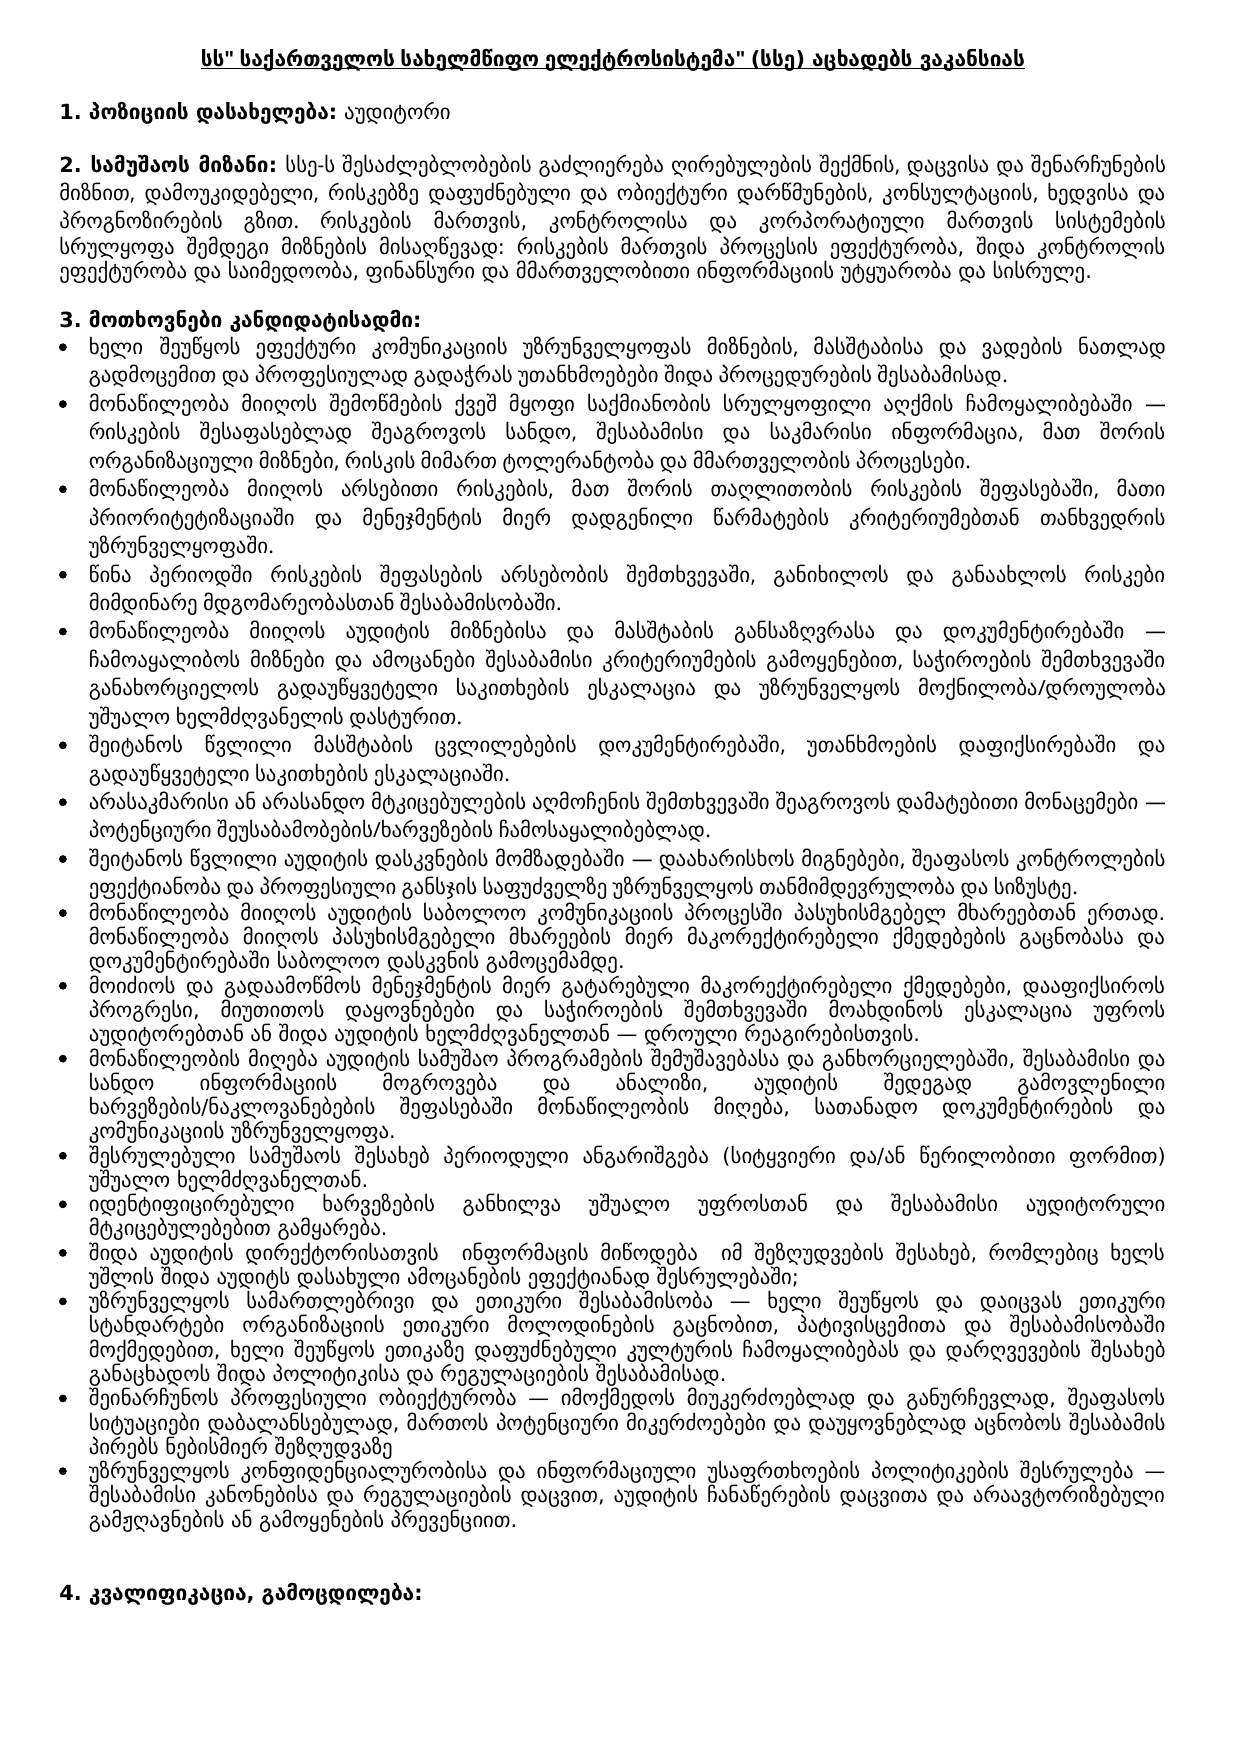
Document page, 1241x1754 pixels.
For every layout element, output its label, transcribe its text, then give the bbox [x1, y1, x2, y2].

list შეინარჩუნოს პროფესიული ობიექტურობა — იმოქმედოს მიუკერძოებლად და განურჩევლად, შეაფასოს სიტუაციები დაბალანსებულად, მართოს პოტენციური მიკერძოებები და დაუყოვნებლად აცნობოს შესაბამის პირებს ნებისმიერ შეზღუდვაზე [59, 1386, 1167, 1459]
list შეიტანოს წვლილი მასშტაბის ცვლილებების დოკუმენტირებაში, უთანხმოების დაფიქსირებაში და გადაუწყვეტელი საკითხების ესკალაციაში. [59, 730, 1167, 787]
list მოიძიოს და გადაამოწმოს მენეჯმენტის მიერ გატარებული მაკორექტირებელი ქმედებები, დააფიქსიროს პროგრესი, მიუთითოს დაყოვნებები და საჭიროების შემთხვევაში მოახდინოს ესკალაცია უფროს აუდიტორებთან ან შიდა აუდიტის ხელმძღვანელთან — დროული რეაგირებისთვის. [59, 974, 1167, 1047]
list შიდა აუდიტის დირექტორისათვის ინფორმაცის მიწოდება იმ შეზღუდვების შესახებ, რომლებიც ხელს უშლის შიდა აუდიტს დასახული ამოცანების ეფექტიანად შესრულებაში; [59, 1241, 1167, 1289]
text 2. სამუშაოს მიზანი: სსე-ს შესაძლებლობების გაძლიერება ღირებულების შექმნის, დაცვისა და შენარჩუნების მიზნით, დამოუკიდებელი, რისკებზე დაფუძნებული და ობიექტური დარწმუნების, კონსულტაციის, ხედვისა და პროგნოზირების გზით. რისკების მართვის, კონტროლისა და კორპორატიული მართვის სისტემების სრულყოფა შემდეგი მიზნების მისაღწევად: რისკების მართვის პროცესის ეფექტურობა, შიდა კონტროლის ეფექტურობა და საიმედოობა, ფინანსური და მმართველობითი ინფორმაციის უტყუარობა და სისრულე. [59, 150, 1167, 284]
list ხელი შეუწყოს ეფექტური კომუნიკაციის უზრუნველყოფას მიზნების, მასშტაბისა და ვადების ნათლად გადმოცემით და პროფესიულად გადაჭრას უთანხმოებები შიდა პროცედურების შესაბამისად. [59, 332, 1167, 389]
list არასაკმარისი ან არასანდო მტკიცებულების აღმოჩენის შემთხვევაში შეაგროვოს დამატებითი მონაცემები — პოტენციური შეუსაბამობების/ხარვეზების ჩამოსაყალიბებლად. [59, 787, 1167, 844]
text სს" საქართველოს სახელმწიფო ელექტროსისტემა" (სსე) აცხადებს ვაკანსიას [44, 44, 1181, 73]
text 4. კვალიფიკაცია, გამოცდილება: [59, 1581, 1167, 1605]
list შესრულებული სამუშაოს შესახებ პერიოდული ანგარიშგება (სიტყვიერი და/ან წერილობითი ფორმით) უშუალო ხელმძღვანელთან. [59, 1144, 1167, 1192]
list მონაწილეობა მიიღოს აუდიტის მიზნებისა და მასშტაბის განსაზღვრასა და დოკუმენტირებაში — ჩამოაყალიბოს მიზნები და ამოცანები შესაბამისი კრიტერიუმების გამოყენებით, საჭიროების შემთხვევაში განახორციელოს გადაუწყვეტელი საკითხების ესკალაცია და უზრუნველყოს მოქნილობა/დროულობა უშუალო ხელმძღვანელის დასტურით. [59, 617, 1167, 730]
list უზრუნველყოს კონფიდენციალურობისა და ინფორმაციული უსაფრთხოების პოლიტიკების შესრულება — შესაბამისი კანონებისა და რეგულაციების დაცვით, აუდიტის ჩანაწერების დაცვითა და არაავტორიზებული გამჟღავნების ან გამოყენების პრევენციით. [59, 1459, 1167, 1532]
list უზრუნველყოს სამართლებრივი და ეთიკური შესაბამისობა — ხელი შეუწყოს და დაიცვას ეთიკური სტანდარტები ორგანიზაციის ეთიკური მოლოდინების გაცნობით, პატივისცემითა და შესაბამისობაში მოქმედებით, ხელი შეუწყოს ეთიკაზე დაფუძნებული კულტურის ჩამოყალიბებას და დარღვევების შესახებ განაცხადოს შიდა პოლიტიკისა და რეგულაციების შესაბამისად. [59, 1289, 1167, 1386]
list მონაწილეობა მიიღოს აუდიტის საბოლოო კომუნიკაციის პროცესში პასუხისმგებელ მხარეებთან ერთად. მონაწილეობა მიიღოს პასუხისმგებელი მხარეების მიერ მაკორექტირებელი ქმედებების გაცნობასა და დოკუმენტირებაში საბოლოო დასკვნის გამოცემამდე. [59, 901, 1167, 974]
list იდენტიფიცირებული ხარვეზების განხილვა უშუალო უფროსთან და შესაბამისი აუდიტორული მტკიცებულებებით გამყარება. [59, 1192, 1167, 1241]
list შეიტანოს წვლილი აუდიტის დასკვნების მომზადებაში — დაახარისხოს მიგნებები, შეაფასოს კონტროლების ეფექტიანობა და პროფესიული განსჯის საფუძველზე უზრუნველყოს თანმიმდევრულობა და სიზუსტე. [59, 844, 1167, 901]
list წინა პერიოდში რისკების შეფასების არსებობის შემთხვევაში, განიხილოს და განაახლოს რისკები მიმდინარე მდგომარეობასთან შესაბამისობაში. [59, 560, 1167, 617]
list მონაწილეობა მიიღოს არსებითი რისკების, მათ შორის თაღლითობის რისკების შეფასებაში, მათი პრიორიტეტიზაციაში და მენეჯმენტის მიერ დადგენილი წარმატების კრიტერიუმებთან თანხვედრის უზრუნველყოფაში. [59, 474, 1167, 560]
list მონაწილეობა მიიღოს შემოწმების ქვეშ მყოფი საქმიანობის სრულყოფილი აღქმის ჩამოყალიბებაში — რისკების შესაფასებლად შეაგროვოს სანდო, შესაბამისი და საკმარისი ინფორმაცია, მათ შორის ორგანიზაციული მიზნები, რისკის მიმართ ტოლერანტობა და მმართველობის პროცესები. [59, 389, 1167, 474]
text 3. მოთხოვნები კანდიდატისადმი: [59, 308, 1167, 332]
text 1. პოზიციის დასახელება: აუდიტორი [59, 97, 1167, 126]
list მონაწილეობის მიღება აუდიტის სამუშაო პროგრამების შემუშავებასა და განხორციელებაში, შესაბამისი და სანდო ინფორმაციის მოგროვება და ანალიზი, აუდიტის შედეგად გამოვლენილი ხარვეზების/ნაკლოვანებების შეფასებაში მონაწილეობის მიღება, სათანადო დოკუმენტირების და კომუნიკაციის უზრუნველყოფა. [59, 1047, 1167, 1144]
